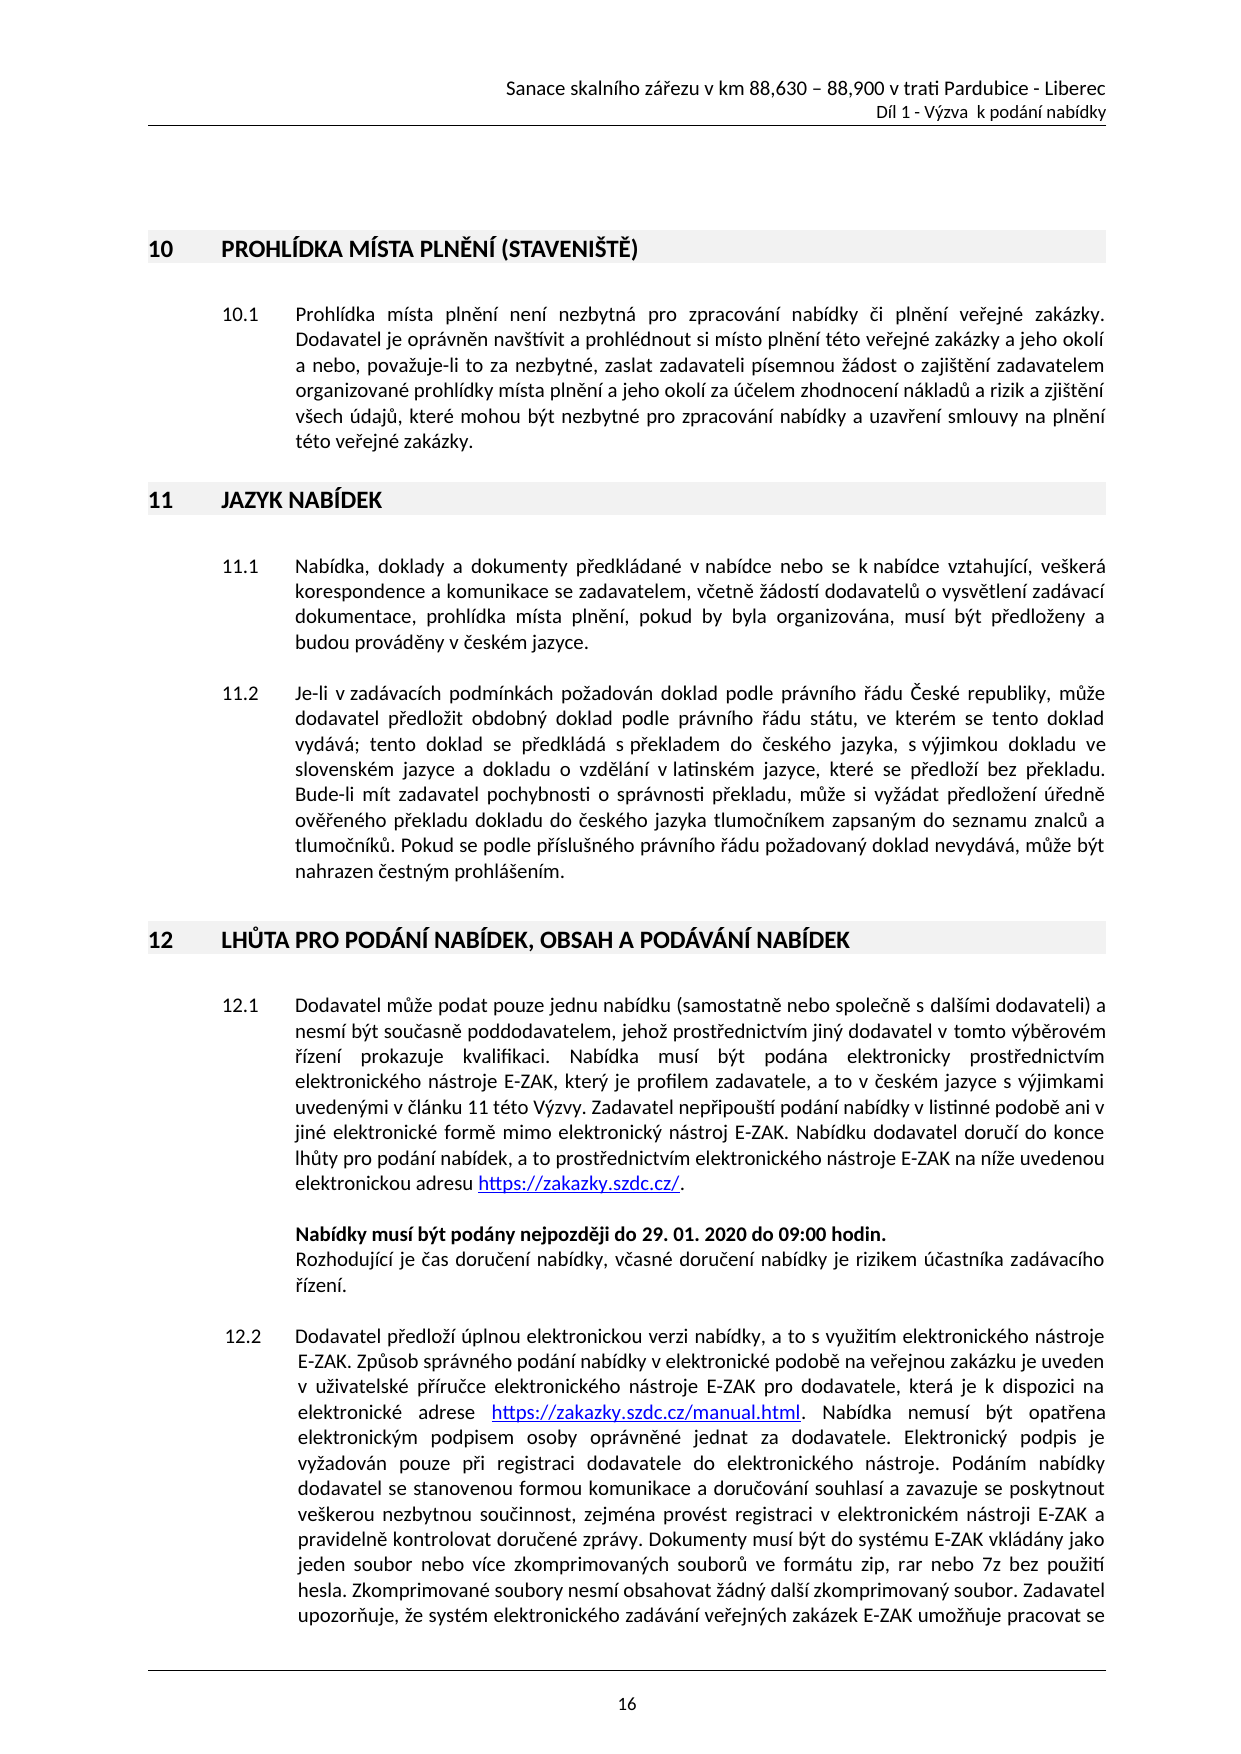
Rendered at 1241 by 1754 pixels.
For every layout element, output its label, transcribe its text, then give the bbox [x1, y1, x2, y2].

list Dodavatel může podat pouze jednu nabídku (samostatně nebo společně s dalšími dodavateli) a nesmí být současně poddodavatelem, jehož prostřednictvím jiný dodavatel v tomto výběrovém řízení prokazuje kvalifikaci. Nabídka musí být podána elektronicky prostřednictvím elektronického nástroje E-ZAK, který je profilem zadavatele, a to v českém jazyce s výjimkami uvedenými v článku 11 této Výzvy. Zadavatel nepřipouští podání nabídky v listinné podobě ani v jiné elektronické formě mimo elektronický nástroj E-ZAK. Nabídku dodavatel doručí do konce lhůty pro podání nabídek, a to prostřednictvím elektronického nástroje E-ZAK na níže uvedenou elektronickou adresu https://zakazky.szdc.cz/. [222, 992, 1106, 1196]
text Rozhodující je čas doručení nabídky, včasné doručení nabídky je rizikem účastníka zadávacího řízení. [295, 1247, 1106, 1297]
list Je-li v zadávacích podmínkách požadován doklad podle právního řádu České republiky, může dodavatel předložit obdobný doklad podle právního řádu státu, ve kterém se tento doklad vydává; tento doklad se předkládá s překladem do českého jazyka, s výjimkou dokladu ve slovenském jazyce a dokladu o vzdělání v latinském jazyce, které se předloží bez překladu. Bude-li mít zadavatel pochybnosti o správnosti překladu, může si vyžádat předložení úředně ověřeného překladu dokladu do českého jazyka tlumočníkem zapsaným do seznamu znalců a tlumočníků. Pokud se podle příslušného právního řádu požadovaný doklad nevydává, může být nahrazen čestným prohlášením. [222, 680, 1106, 883]
subtitle PROHLÍDKA MÍSTA PLNĚNÍ (STAVENIŠTĚ) [148, 230, 1106, 263]
text Nabídky musí být podány nejpozději do 29. 01. 2020 do 09:00 hodin. [295, 1221, 1106, 1247]
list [224, 1323, 1106, 1628]
list Nabídka, doklady a dokumenty předkládané v nabídce nebo se k nabídce vztahující, veškerá korespondence a komunikace se zadavatelem, včetně žádostí dodavatelů o vysvětlení zadávací dokumentace, prohlídka místa plnění, pokud by byla organizována, musí být předloženy a budou prováděny v českém jazyce. [222, 553, 1106, 654]
subtitle LHŮTA PRO PODÁNÍ NABÍDEK, OBSAH A PODÁVÁNÍ NABÍDEK [148, 921, 1106, 954]
subtitle JAZYK NABÍDEK [148, 482, 1106, 515]
list Prohlídka místa plnění není nezbytná pro zpracování nabídky či plnění veřejné zakázky. Dodavatel je oprávněn navštívit a prohlédnout si místo plnění této veřejné zakázky a jeho okolí a nebo, považuje-li to za nezbytné, zaslat zadavateli písemnou žádost o zajištění zadavatelem organizované prohlídky místa plnění a jeho okolí za účelem zhodnocení nákladů a rizik a zjištění všech údajů, které mohou být nezbytné pro zpracování nabídky a uzavření smlouvy na plnění této veřejné zakázky. [222, 301, 1106, 454]
